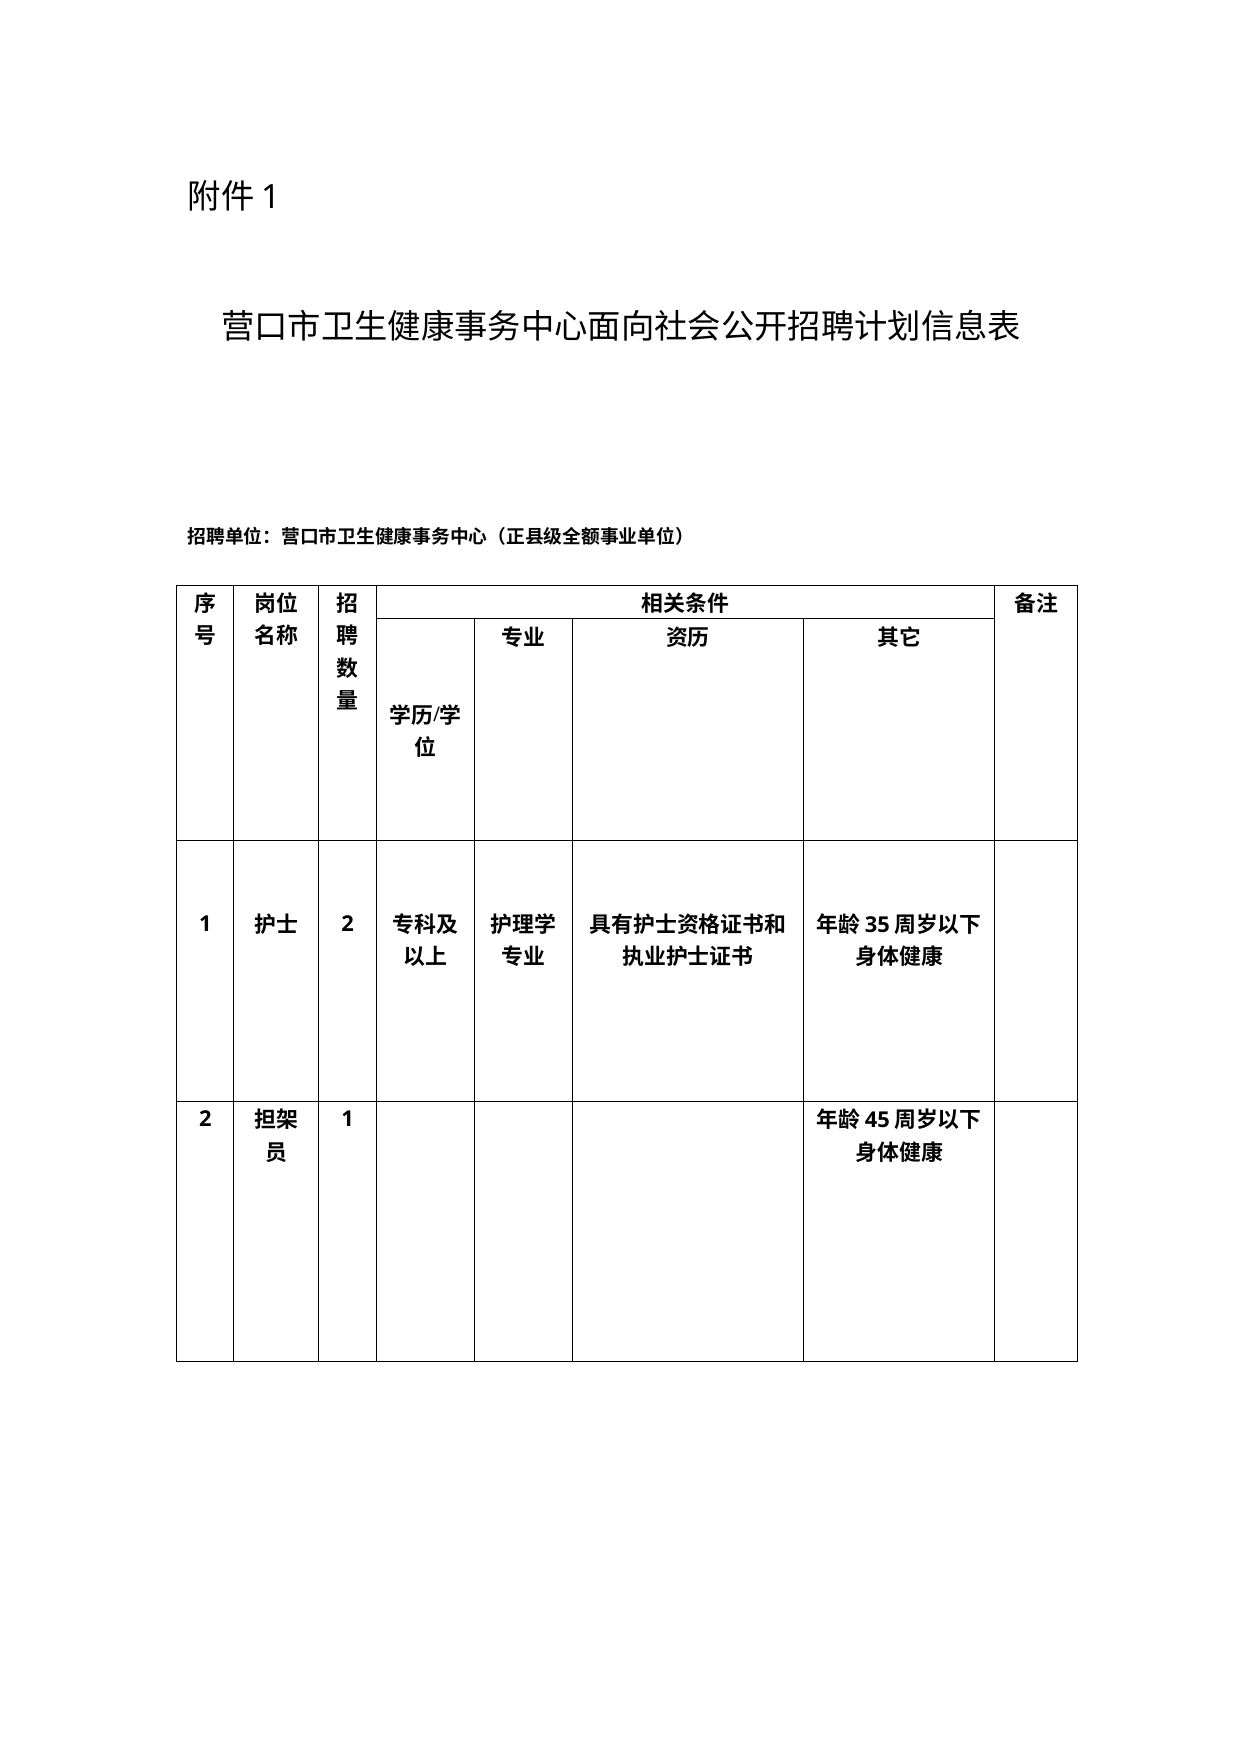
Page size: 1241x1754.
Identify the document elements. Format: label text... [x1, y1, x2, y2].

table_cell 年龄45周岁以下 身体健康 [804, 1102, 994, 1361]
table_cell [573, 1102, 803, 1361]
table_cell 学历/学位 [377, 619, 474, 840]
table_cell 专科及以上 [377, 841, 474, 1101]
table_header 备注 [995, 586, 1077, 840]
table_cell 担架员 [234, 1102, 318, 1361]
table_cell 具有护士资格证书和执业护士证书 [573, 841, 803, 1101]
table_header 岗位名称 [234, 586, 318, 840]
table_cell 1 [177, 841, 233, 1101]
table_header 招聘 数量 [319, 586, 376, 840]
table_cell 2 [177, 1102, 233, 1361]
text 招聘单位：营口市卫生健康事务中心（正县级全额事业单位） [187, 519, 1053, 552]
table_header 序号 [177, 586, 233, 840]
table_cell [995, 1102, 1077, 1361]
text 营口市卫生健康事务中心面向社会公开招聘计划信息表 [187, 292, 1053, 357]
table_cell 其它 [804, 619, 994, 840]
table_cell 专业 [475, 619, 572, 840]
table_cell 资历 [573, 619, 803, 840]
table_cell 年龄35周岁以下 身体健康 [804, 841, 994, 1101]
table_cell 护理学专业 [475, 841, 572, 1101]
table_cell [995, 841, 1077, 1101]
text 附件1 [187, 162, 1053, 227]
table_cell [377, 1102, 474, 1361]
table_cell [475, 1102, 572, 1361]
table_cell 护士 [234, 841, 318, 1101]
table_cell 1 [319, 1102, 376, 1361]
table_header 相关条件 [377, 586, 994, 618]
table_cell 2 [319, 841, 376, 1101]
